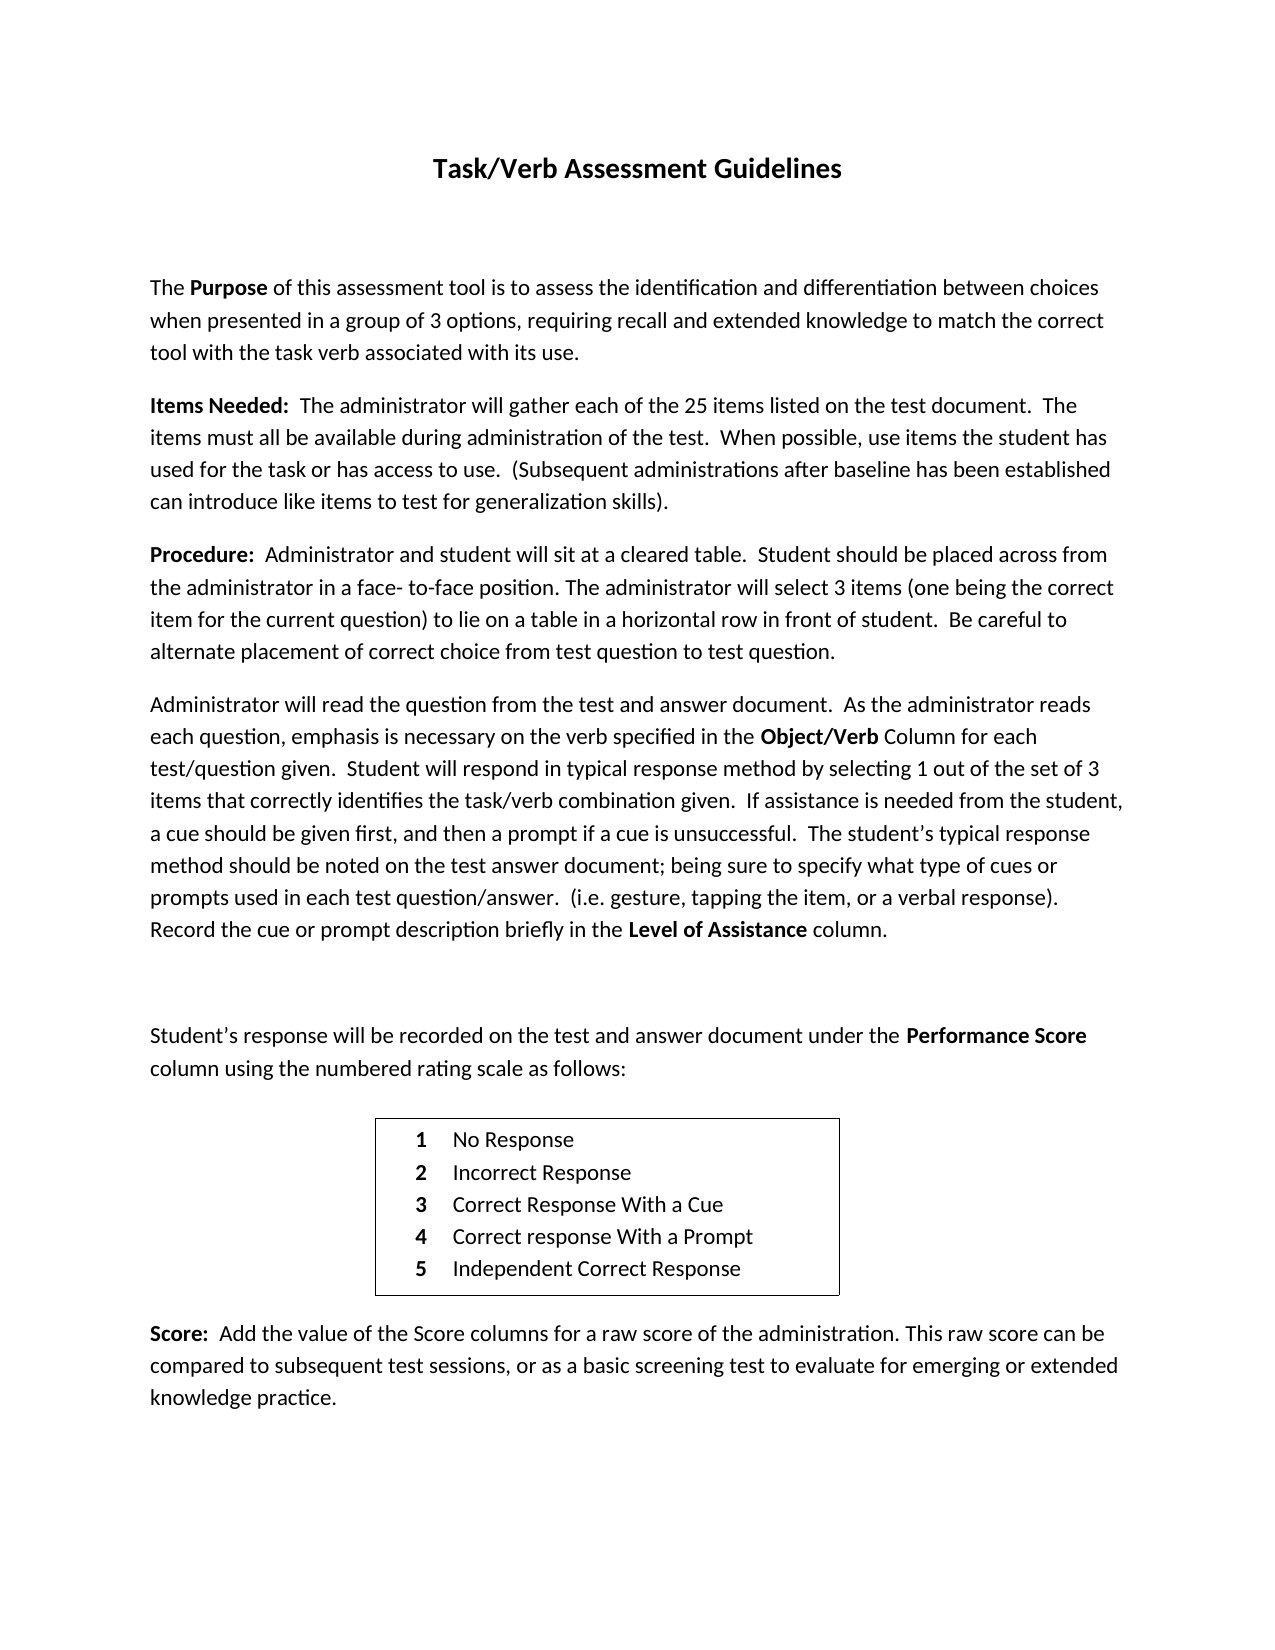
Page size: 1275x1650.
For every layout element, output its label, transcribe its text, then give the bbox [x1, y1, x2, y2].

text Score: Add the value of the Score columns for a raw score of the administration. This raw score can be compared to subsequent test sessions, or as a basic screening test to evaluate for emerging or extended knowledge practice. [150, 1319, 1125, 1411]
text Procedure: Administrator and student will sit at a cleared table. Student should be placed across from the administrator in a face- to-face position. The administrator will select 3 items (one being the correct item for the current question) to lie on a table in a horizontal row in front of student. Be careful to alternate placement of correct choice from test question to test question. [150, 541, 1125, 665]
text The Purpose of this assessment tool is to assess the identification and differentiation between choices when presented in a group of 3 options, requiring recall and extended knowledge to match the correct tool with the task verb associated with its use. [150, 273, 1125, 366]
text Items Needed: The administrator will gather each of the 25 items listed on the test document. The items must all be available during administration of the test. When possible, use items the student has used for the task or has access to use. (Subsequent administrations after baseline has been established can introduce like items to test for generalization skills). [150, 391, 1125, 516]
text Student’s response will be recorded on the test and answer document under the Performance Score column using the numbered rating scale as follows: [150, 1021, 1125, 1082]
text Administrator will read the question from the test and answer document. As the administrator reads each question, emphasis is necessary on the verb specified in the Object/Verb Column for each test/question given. Student will respond in typical response method by selecting 1 out of the set of 3 items that correctly identifies the task/verb combination given. If assistance is needed from the student, a cue should be given first, and then a prompt if a cue is unsuccessful. The student’s typical response method should be noted on the test answer document; being sure to specify what type of cues or prompts used in each test question/answer. (i.e. gesture, tapping the item, or a verbal response). Record the cue or prompt description briefly in the Level of Assistance column. [150, 690, 1125, 943]
text Task/Verb Assessment Guidelines [150, 150, 1125, 186]
